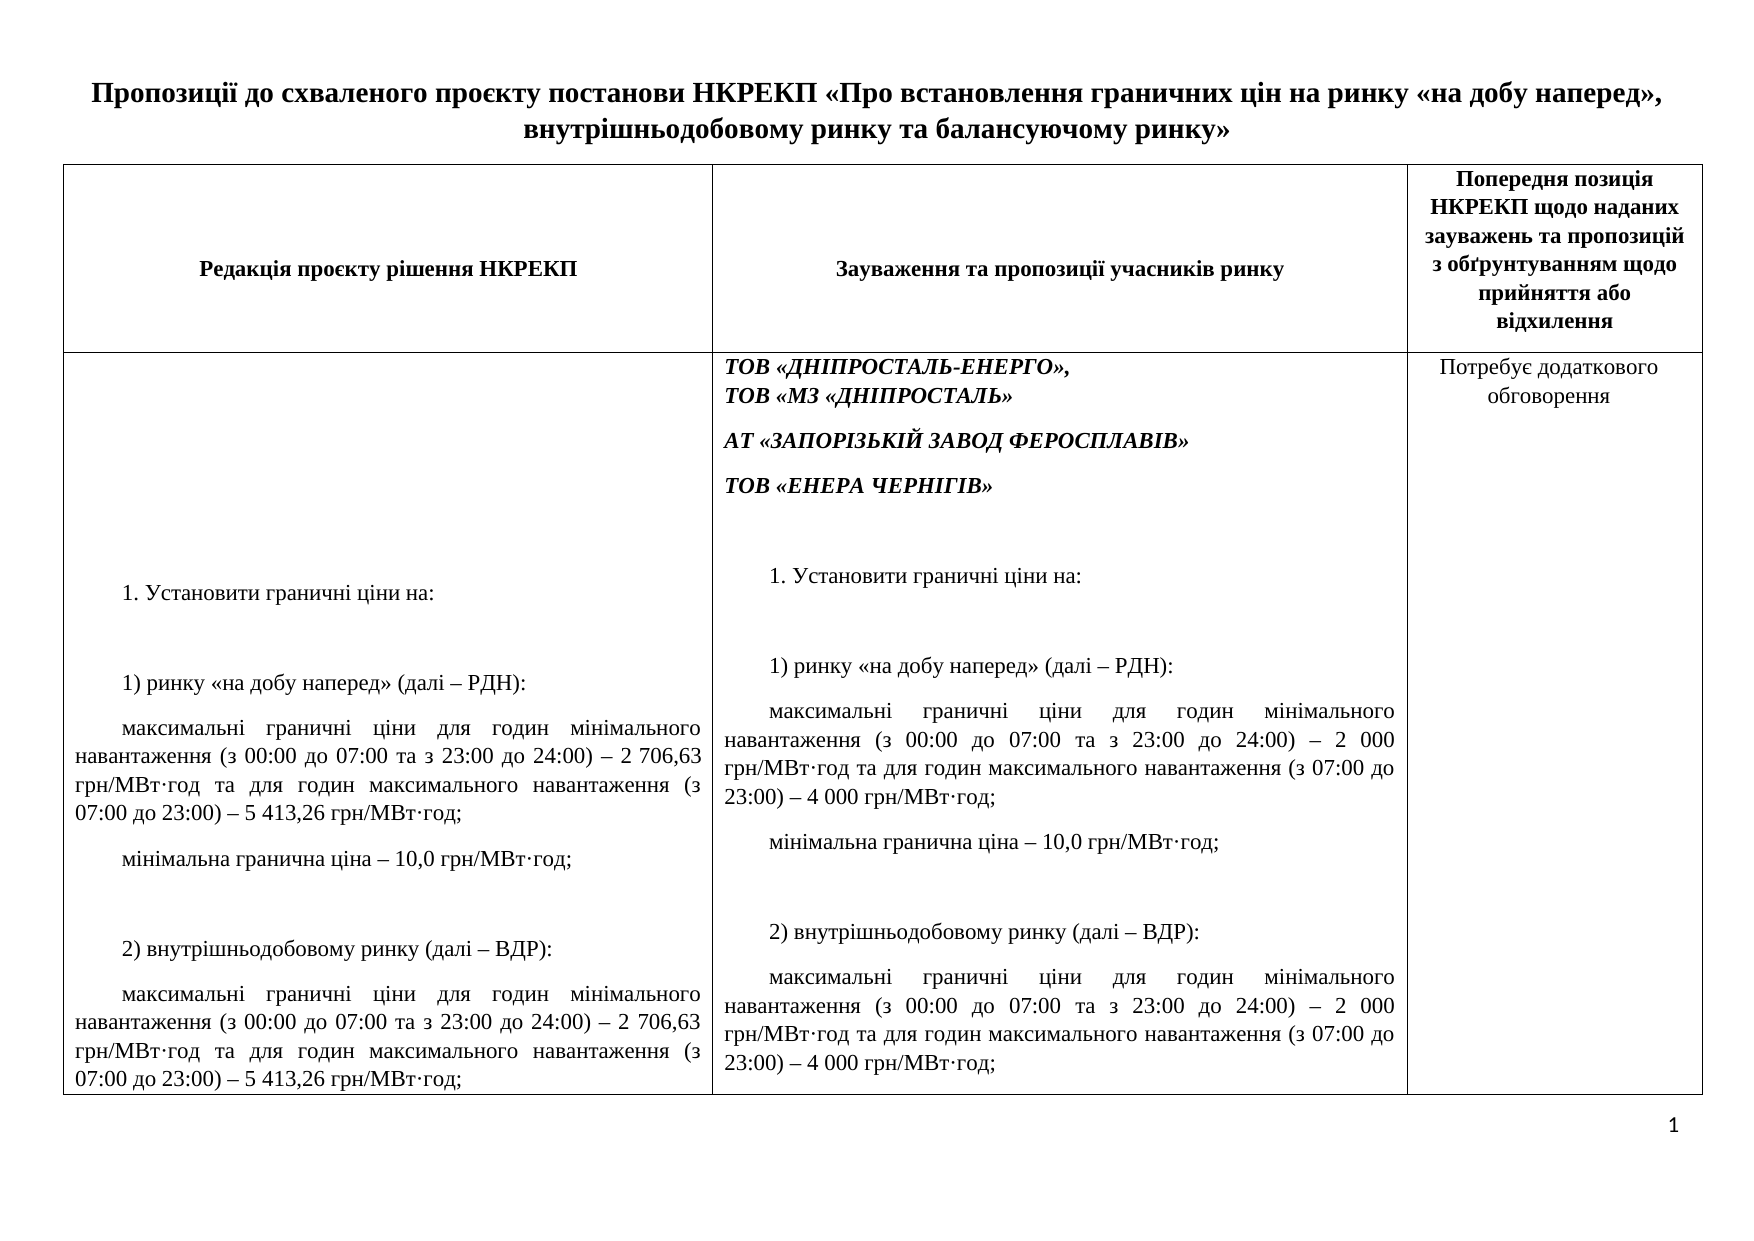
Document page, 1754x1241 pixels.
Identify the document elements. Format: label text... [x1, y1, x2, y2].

table_header Зауваження та пропозиції учасників ринку [713, 165, 1407, 352]
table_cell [64, 353, 712, 1094]
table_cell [1408, 353, 1702, 1094]
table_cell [713, 353, 1407, 1094]
table_header Попередня позиція НКРЕКП щодо наданих зауважень та пропозицій з обґрунтуванням щодо прийняття або відхилення [1408, 165, 1702, 352]
table_header Редакція проєкту рішення НКРЕКП [64, 165, 712, 352]
text Пропозиції до схваленого проєкту постанови НКРЕКП «Про встановлення граничних цін на ринку «на добу наперед», внутрішньодобовому ринку та балансуючому ринку» [75, 75, 1679, 145]
